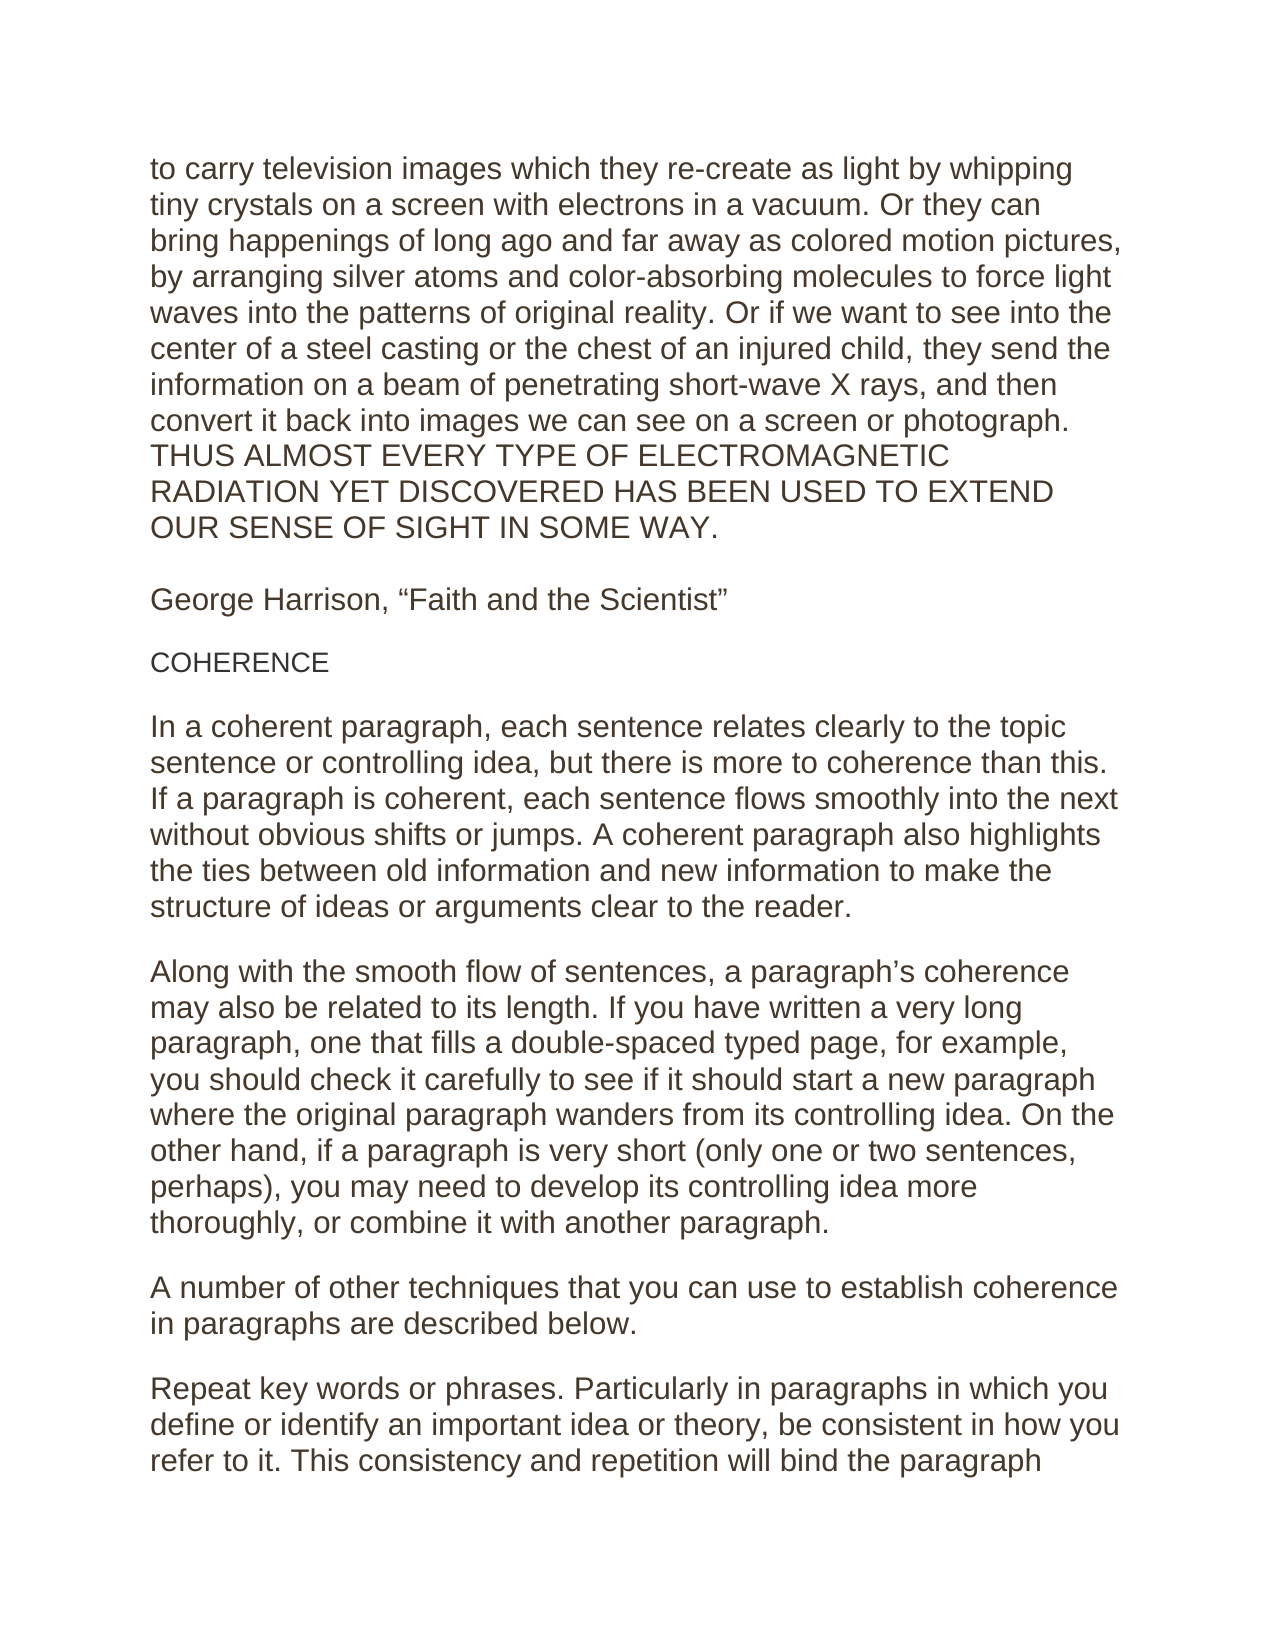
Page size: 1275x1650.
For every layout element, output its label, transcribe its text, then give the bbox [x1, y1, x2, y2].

text A number of other techniques that you can use to establish coherence in paragraphs are described below. [150, 1269, 1125, 1341]
text Along with the smooth flow of sentences, a paragraph’s coherence may also be related to its length. If you have written a very long paragraph, one that fills a double-spaced typed page, for example, you should check it carefully to see if it should start a new paragraph where the original paragraph wanders from its controlling idea. On the other hand, if a paragraph is very short (only one or two sentences, perhaps), you may need to develop its controlling idea more thoroughly, or combine it with another paragraph. [150, 953, 1125, 1240]
text COHERENCE [150, 646, 1125, 679]
text In a coherent paragraph, each sentence relates clearly to the topic sentence or controlling idea, but there is more to coherence than this. If a paragraph is coherent, each sentence flows smoothly into the next without obvious shifts or jumps. A coherent paragraph also highlights the ties between old information and new information to make the structure of ideas or arguments clear to the reader. [150, 708, 1125, 923]
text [150, 1370, 1125, 1478]
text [150, 150, 1125, 617]
